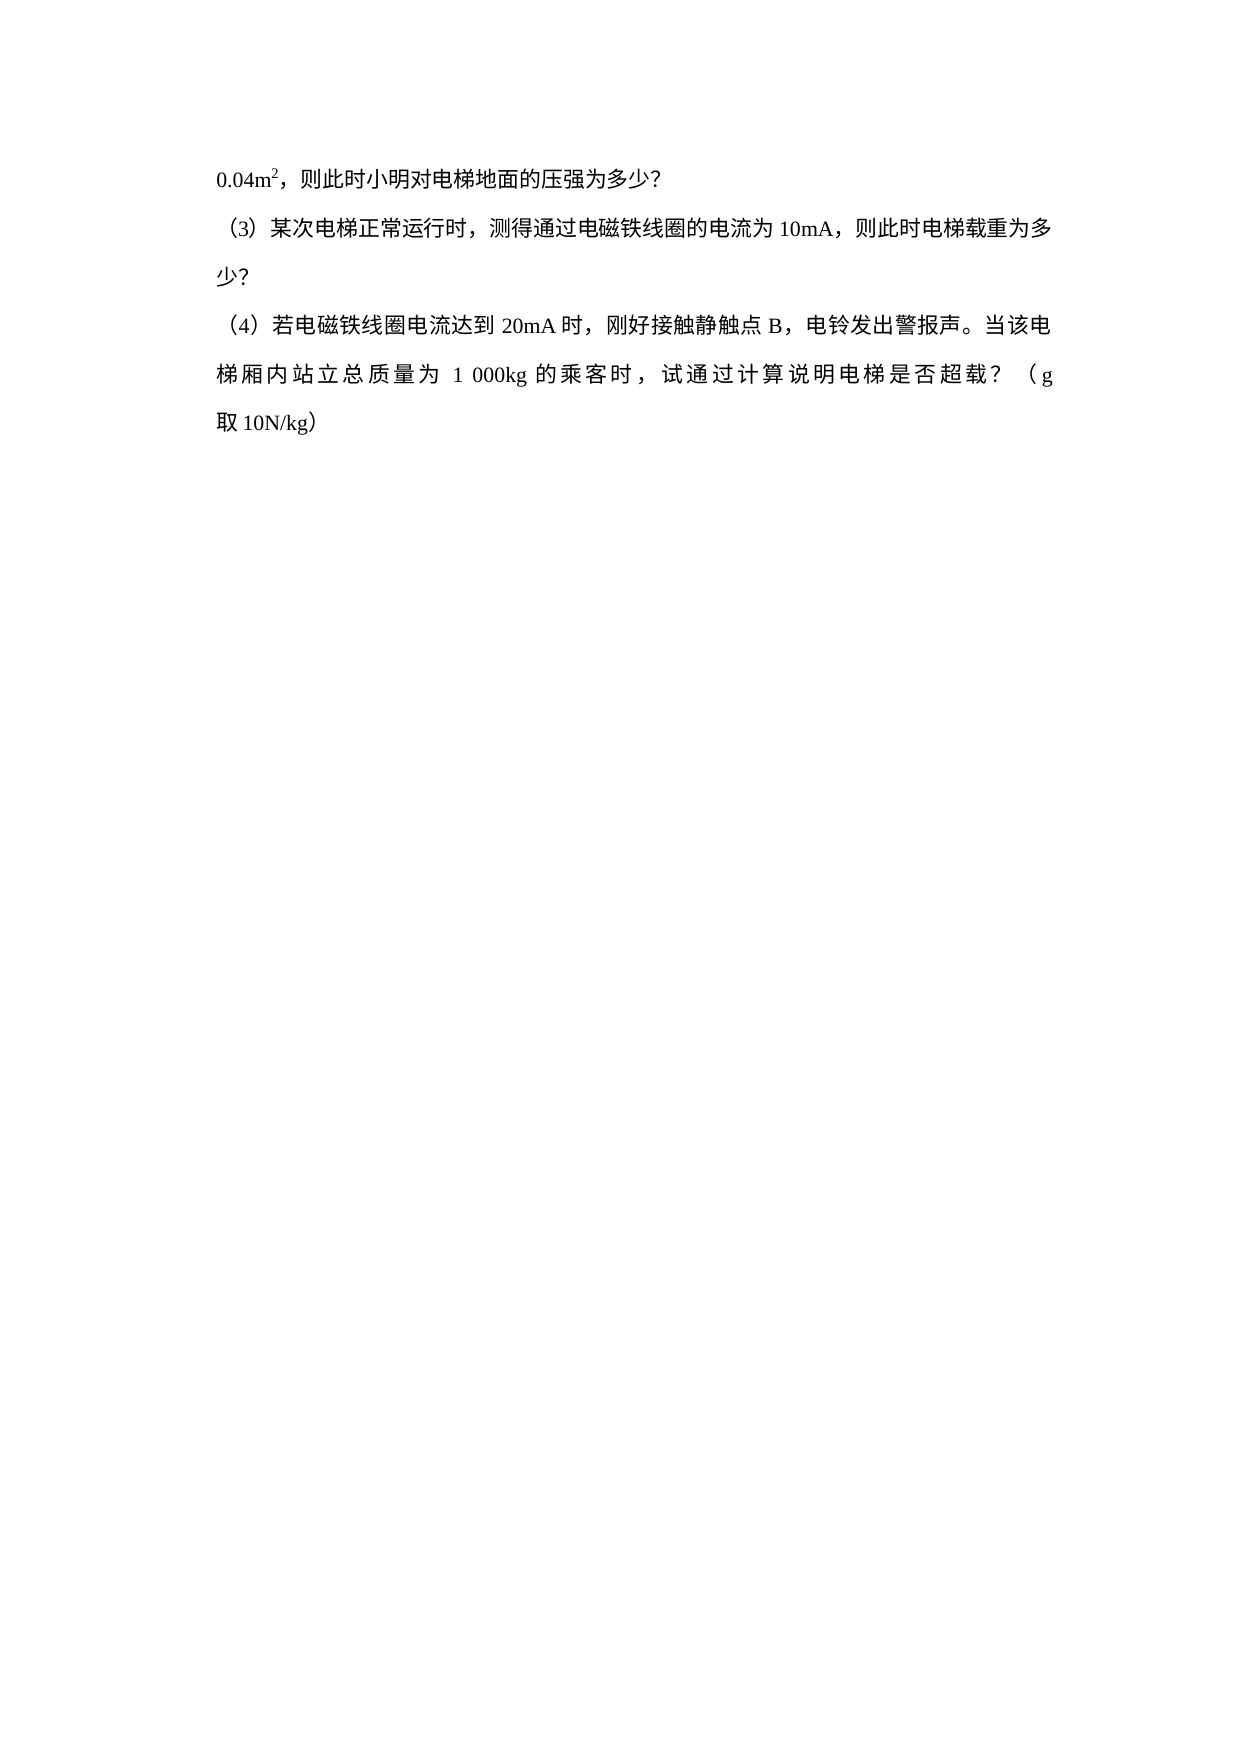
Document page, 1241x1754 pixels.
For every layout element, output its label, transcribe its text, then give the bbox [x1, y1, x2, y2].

text （4）若电磁铁线圈电流达到20mA时，刚好接触静触点B，电铃发出警报声。当该电梯厢内站立总质量为 1 000kg的乘客时，试通过计算说明电梯是否超载？（g取10N/kg） [216, 307, 1053, 437]
text （3）某次电梯正常运行时，测得通过电磁铁线圈的电流为10mA，则此时电梯载重为多少？ [216, 210, 1053, 292]
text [216, 162, 1053, 194]
